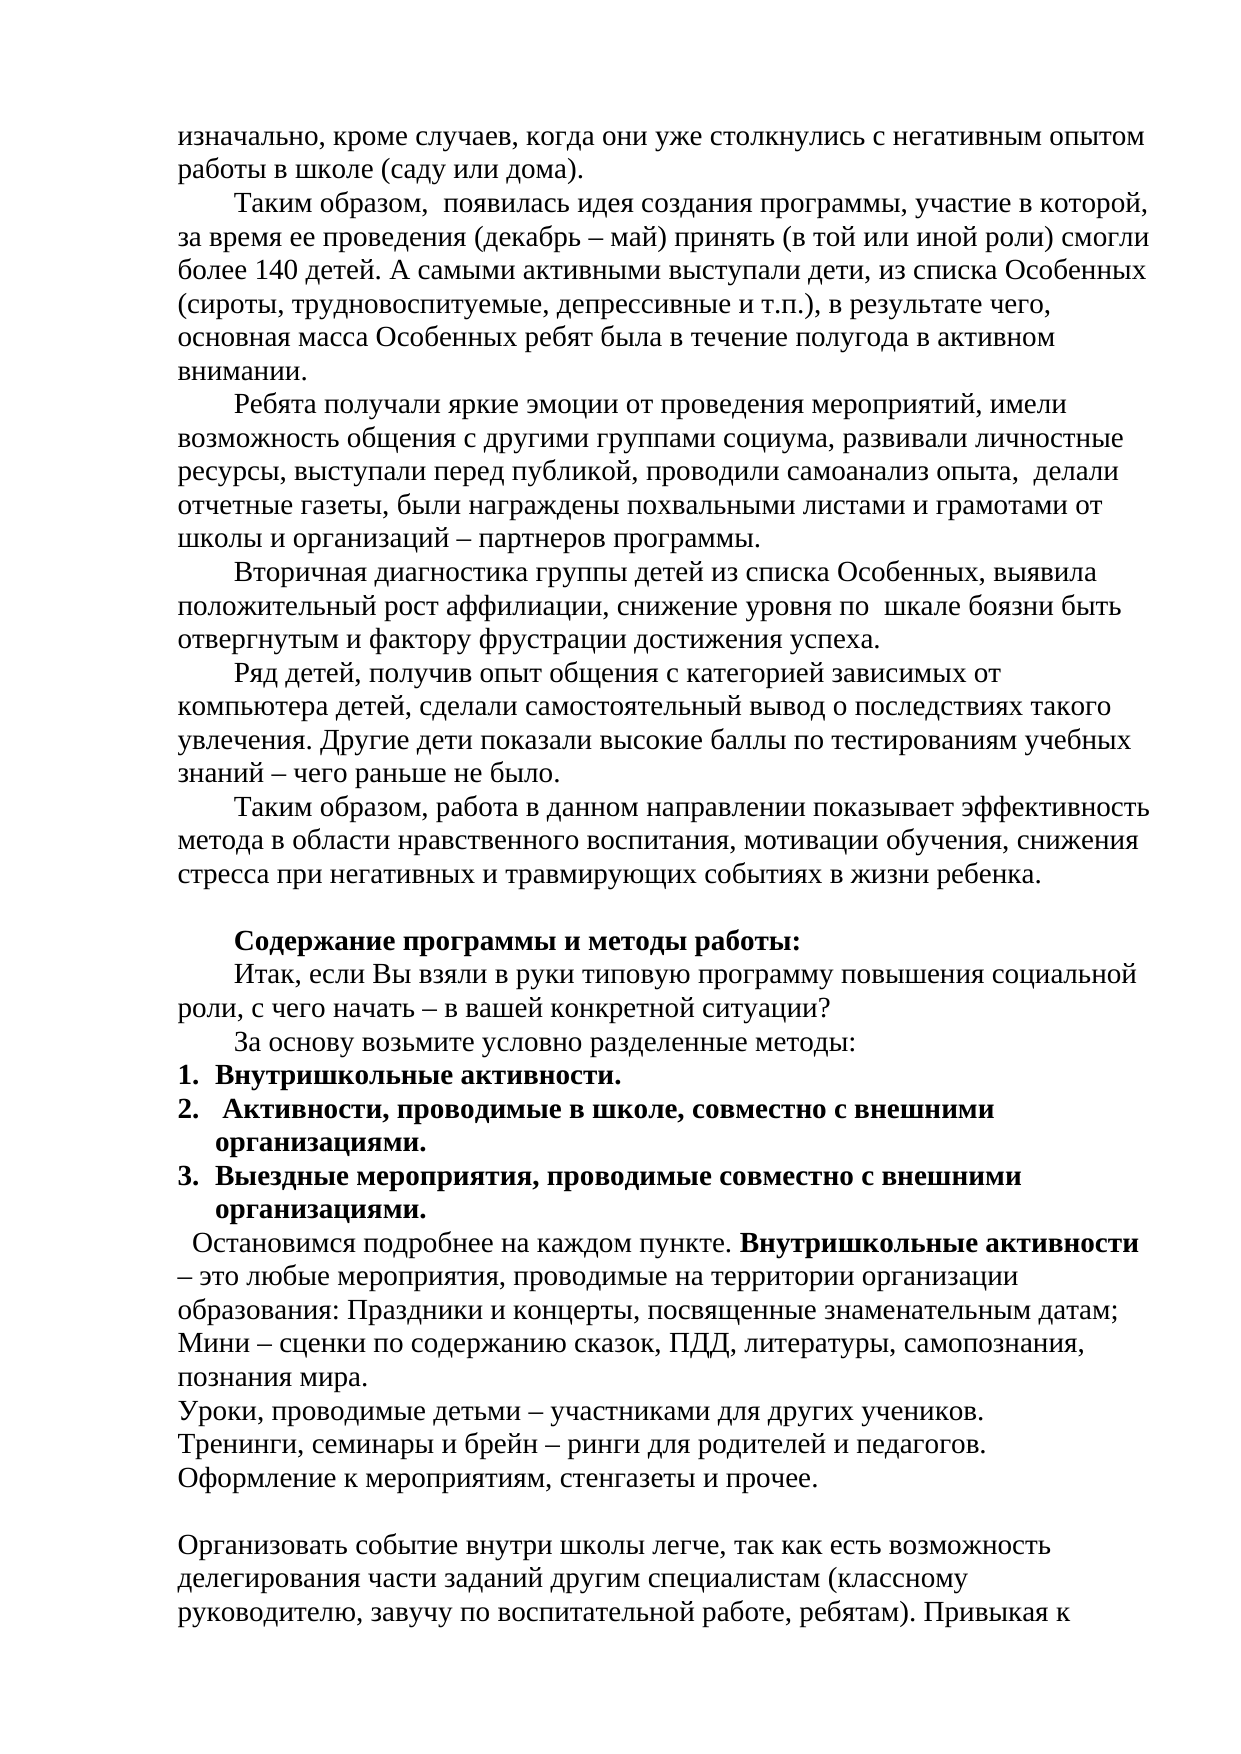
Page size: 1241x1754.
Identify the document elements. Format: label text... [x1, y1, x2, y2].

text Ребята получали яркие эмоции от проведения мероприятий, имели возможность общения с другими группами социума, развивали личностные ресурсы, выступали перед публикой, проводили самоанализ опыта, делали отчетные газеты, были награждены похвальными листами и грамотами от школы и организаций – партнеров программы. [177, 386, 1152, 554]
text Итак, если Вы взяли в руки типовую программу повышения социальной роли, с чего начать – в вашей конкретной ситуации? [177, 957, 1152, 1024]
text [177, 1527, 1152, 1627]
text Вторичная диагностика группы детей из списка Особенных, выявила положительный рост аффилиации, снижение уровня по шкале боязни быть отвергнутым и фактору фрустрации достижения успеха. [177, 554, 1152, 655]
text Ряд детей, получив опыт общения с категорией зависимых от компьютера детей, сделали самостоятельный вывод о последствиях такого увлечения. Другие дети показали высокие баллы по тестированиям учебных знаний – чего раньше не было. [177, 655, 1152, 789]
text Остановимся подробнее на каждом пункте. Внутришкольные активности – это любые мероприятия, проводимые на территории организации образования: Праздники и концерты, посвященные знаменательным датам; [177, 1225, 1152, 1326]
text Уроки, проводимые детьми – участниками для других учеников. [177, 1393, 1152, 1426]
list Выездные мероприятия, проводимые совместно с внешними организациями. [177, 1158, 1152, 1225]
text Таким образом, появилась идея создания программы, участие в которой, за время ее проведения (декабрь – май) принять (в той или иной роли) смогли более 140 детей. А самыми активными выступали дети, из списка Особенных (сироты, трудновоспитуемые, депрессивные и т.п.), в результате чего, основная масса Особенных ребят была в течение полугода в активном внимании. [177, 185, 1152, 386]
list Внутришкольные активности. [177, 1057, 1152, 1091]
text Тренинги, семинары и брейн – ринги для родителей и педагогов. [177, 1426, 1152, 1460]
text Мини – сценки по содержанию сказок, ПДД, литературы, самопознания, познания мира. [177, 1326, 1152, 1393]
text Содержание программы и методы работы: [177, 923, 1152, 957]
list Активности, проводимые в школе, совместно с внешними организациями. [177, 1091, 1152, 1158]
text Оформление к мероприятиям, стенгазеты и прочее. [177, 1460, 1152, 1493]
text Таким образом, работа в данном направлении показывает эффективность метода в области нравственного воспитания, мотивации обучения, снижения стресса при негативных и травмирующих событиях в жизни ребенка. [177, 789, 1152, 889]
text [177, 118, 1152, 185]
text За основу возьмите условно разделенные методы: [177, 1024, 1152, 1057]
